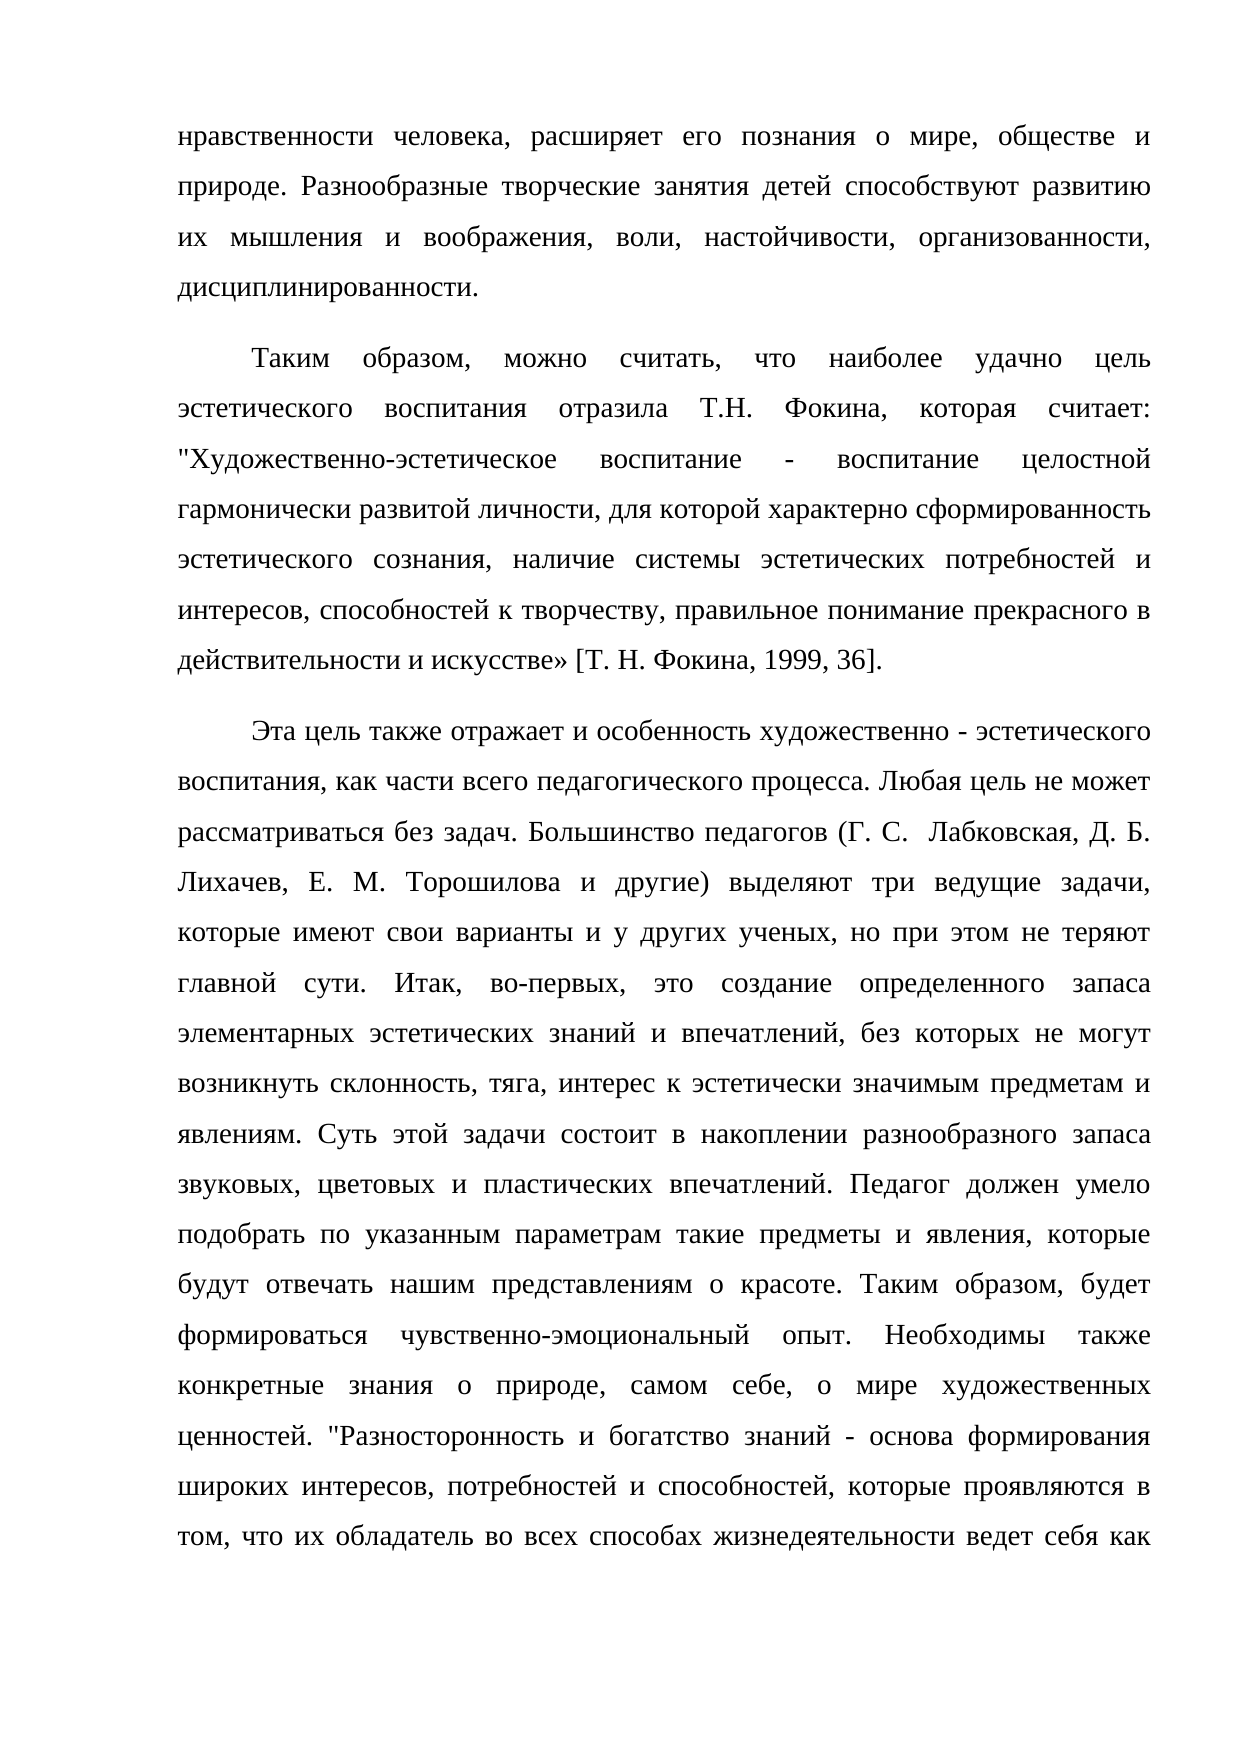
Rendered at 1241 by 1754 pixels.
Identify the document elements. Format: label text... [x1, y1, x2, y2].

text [177, 713, 1152, 1552]
text Таким образом, можно считать, что наиболее удачно цель эстетического воспитания отразила Т.Н. Фокина, которая считает: "Художественно-эстетическое воспитание - воспитание целостной гармонически развитой личности, для которой характерно сформированность эстетического сознания, наличие системы эстетических потребностей и интересов, способностей к творчеству, правильное понимание прекрасного в действительности и искусстве» [Т. Н. Фокина, 1999, 36]. [177, 340, 1152, 676]
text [177, 118, 1152, 303]
